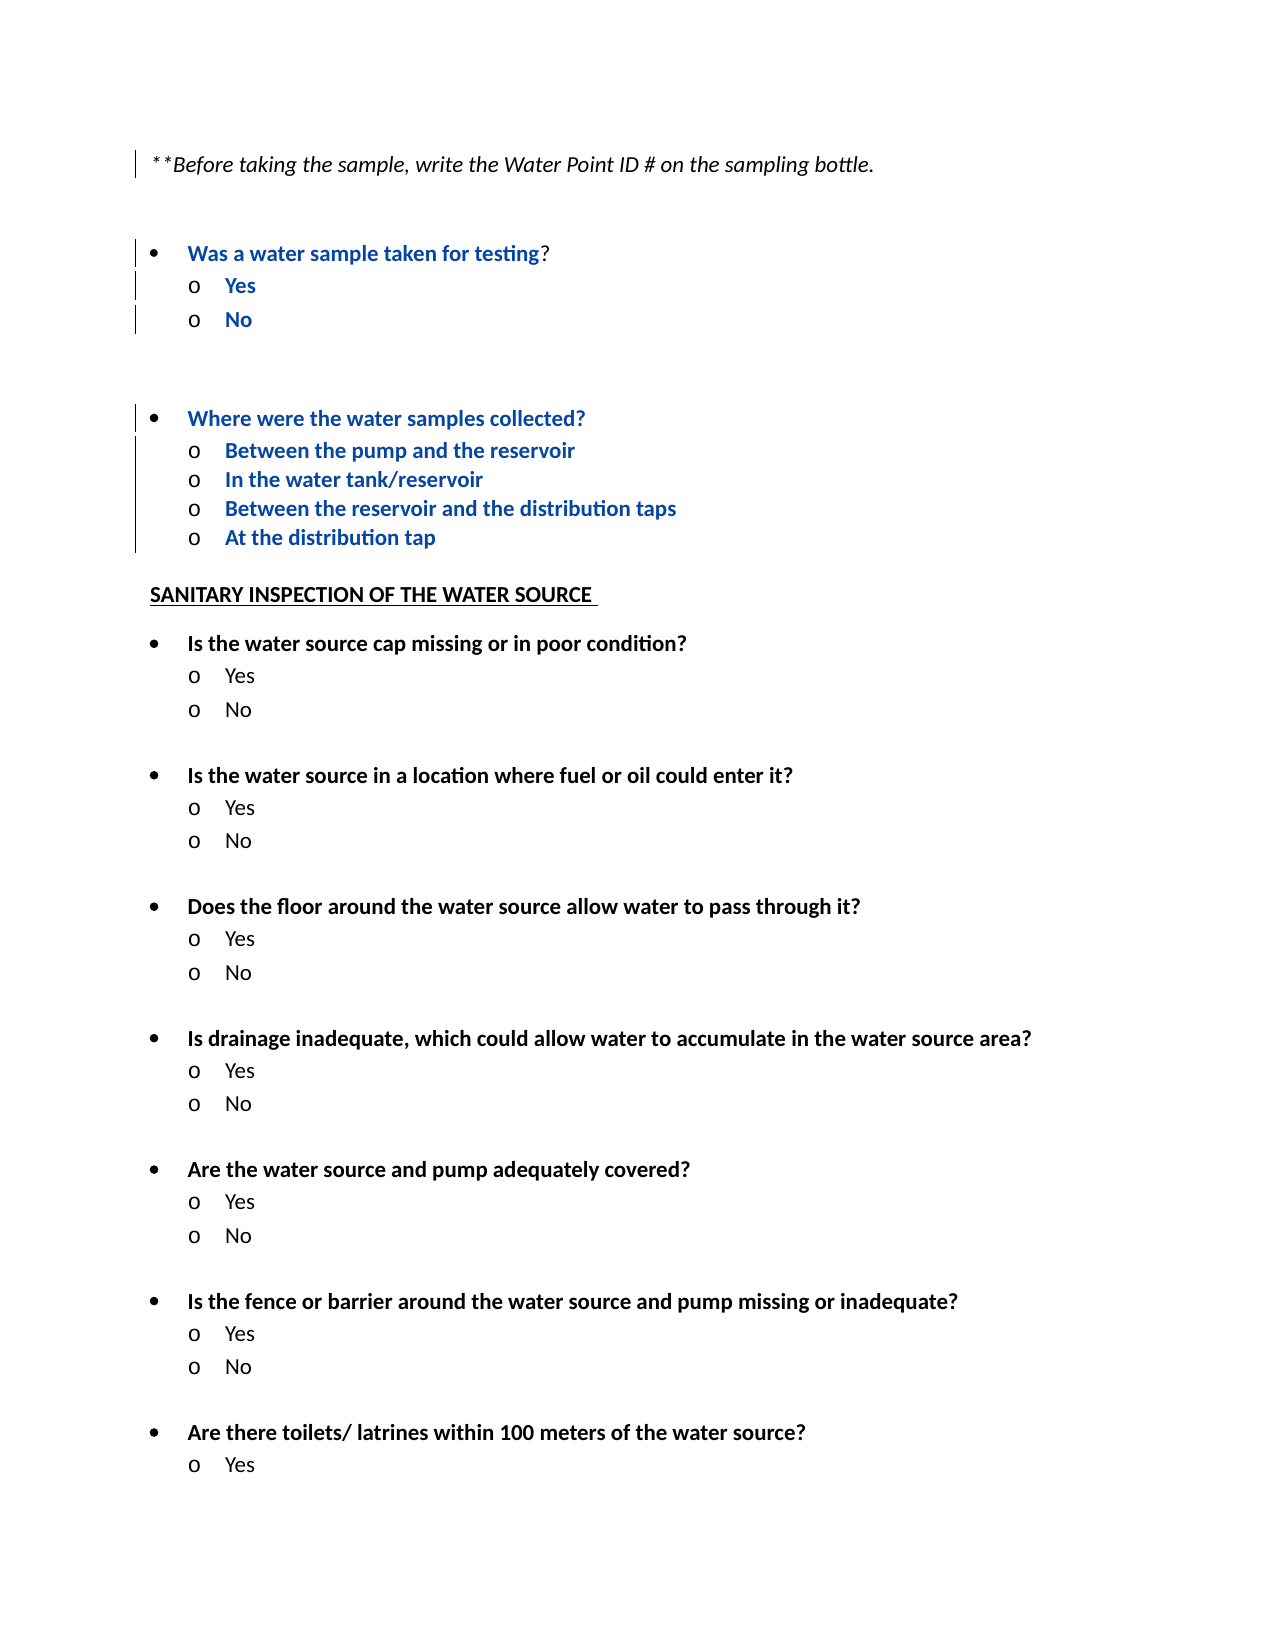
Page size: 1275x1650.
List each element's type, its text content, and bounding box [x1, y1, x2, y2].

list Are there toilets/ latrines within 100 meters of the water source? [150, 1418, 1125, 1446]
list Yes [187, 1056, 1125, 1085]
list Is the water source in a location where fuel or oil could enter it? [150, 761, 1125, 789]
list At the distribution tap [187, 523, 1125, 553]
list No [187, 958, 1125, 987]
list Yes [187, 1450, 1125, 1479]
list Between the pump and the reservoir [187, 436, 1125, 465]
list Where were the water samples collected? [150, 404, 1125, 432]
list Is the water source cap missing or in poor condition? [150, 629, 1125, 657]
list Was a water sample taken for testing? [150, 239, 1125, 267]
list Yes [187, 924, 1125, 954]
list In the water tank/reservoir [187, 465, 1125, 494]
list Yes [187, 1187, 1125, 1217]
list No [187, 1089, 1125, 1119]
list Between the reservoir and the distribution taps [187, 494, 1125, 523]
list Is the fence or barrier around the water source and pump missing or inadequate? [150, 1287, 1125, 1315]
list Does the floor around the water source allow water to pass through it? [150, 892, 1125, 920]
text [150, 150, 1125, 217]
text SANITARY INSPECTION OF THE WATER SOURCE [150, 581, 1125, 609]
list Yes [187, 1319, 1125, 1348]
list Are the water source and pump adequately covered? [150, 1155, 1125, 1183]
list Yes [187, 271, 1125, 300]
list No [187, 1352, 1125, 1382]
list No [187, 827, 1125, 856]
list Yes [187, 662, 1125, 691]
list Is drainage inadequate, which could allow water to accumulate in the water source area? [150, 1024, 1125, 1052]
list No [187, 305, 1125, 334]
list No [187, 695, 1125, 724]
list Yes [187, 793, 1125, 822]
list No [187, 1221, 1125, 1250]
